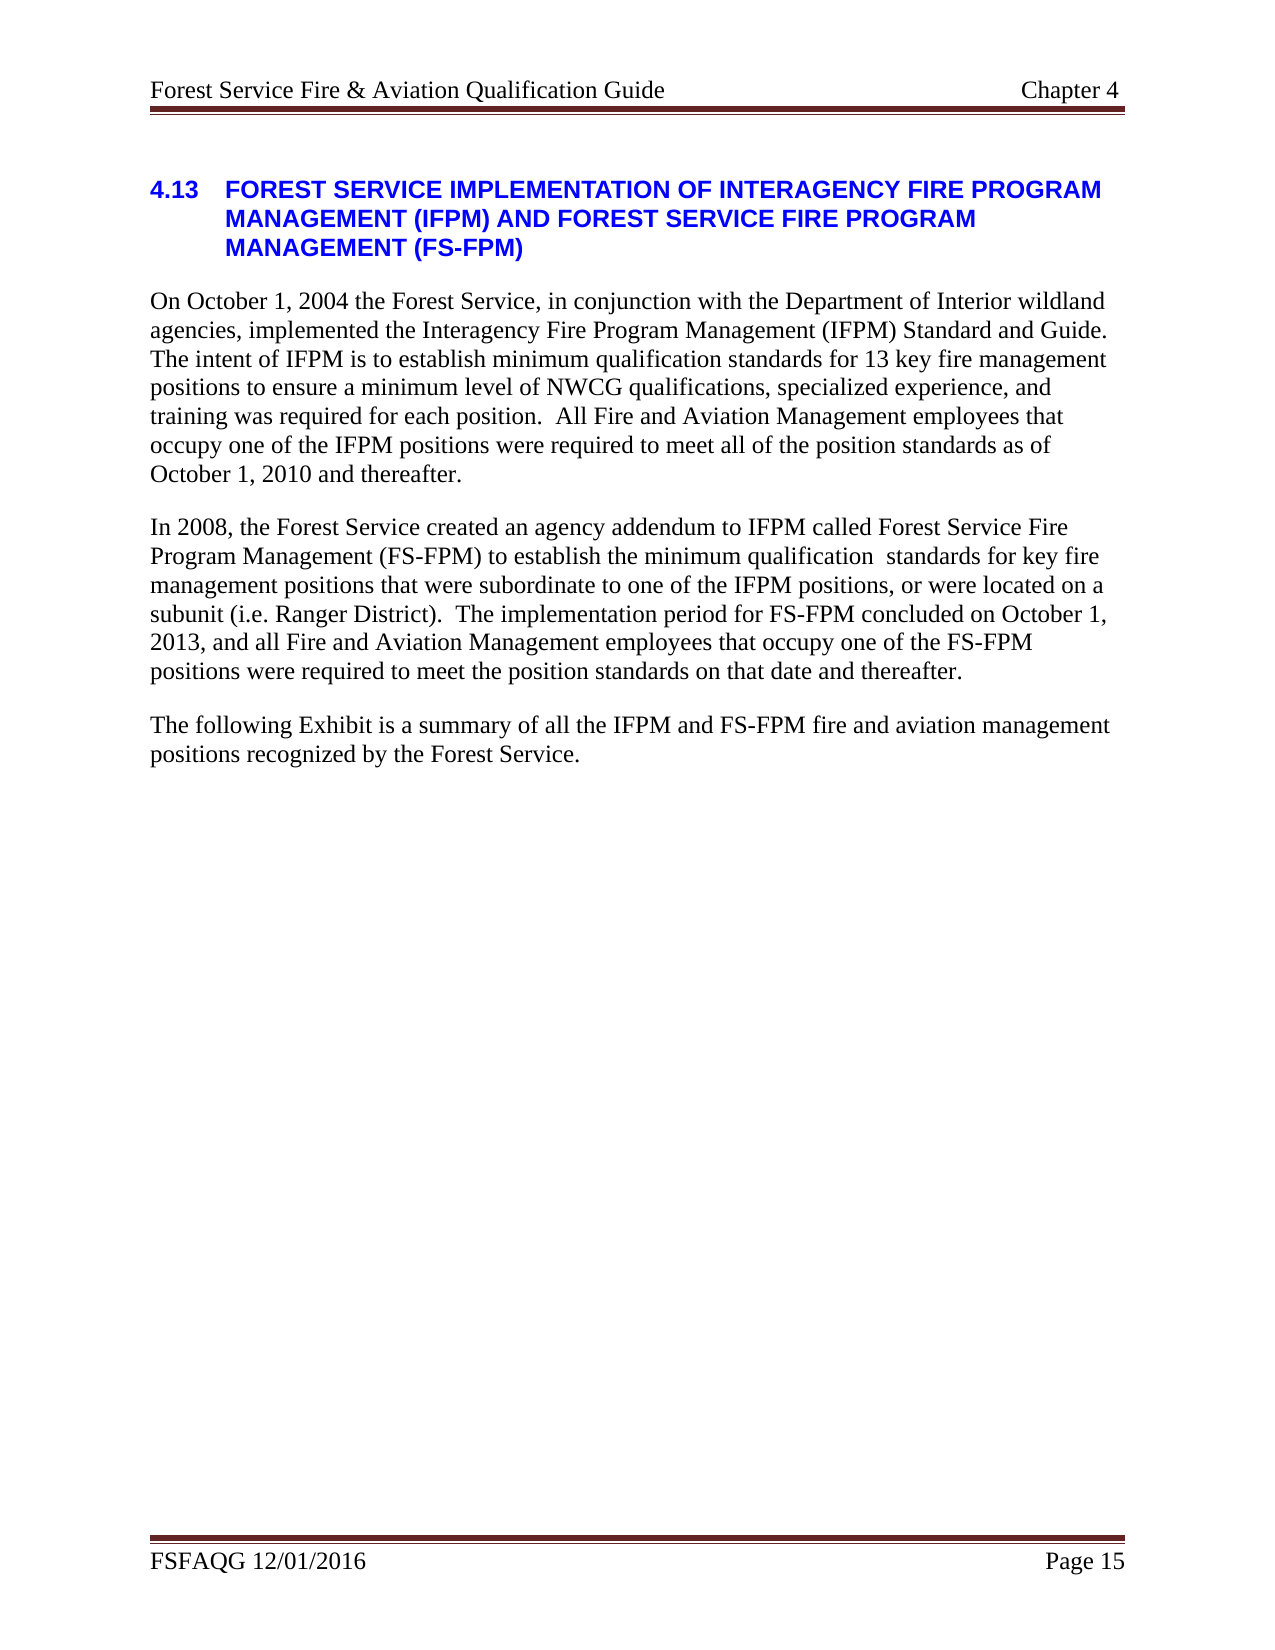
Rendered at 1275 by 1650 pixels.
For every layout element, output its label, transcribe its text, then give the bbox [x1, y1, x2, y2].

text The following Exhibit is a summary of all the IFPM and FS-FPM fire and aviation management positions recognized by the Forest Service. [150, 710, 1125, 767]
text In 2008, the Forest Service created an agency addendum to IFPM called Forest Service Fire Program Management (FS-FPM) to establish the minimum qualification standards for key fire management positions that were subordinate to one of the IFPM positions, or were located on a subunit (i.e. Ranger District). The implementation period for FS-FPM concluded on October 1, 2013, and all Fire and Aviation Management employees that occupy one of the FS-FPM positions were required to meet the position standards on that date and thereafter. [150, 512, 1125, 685]
subtitle 4.13 Forest Service Implementation of Interagency Fire Program Management (IFPM) and Forest Service Fire Program Management (FS-FPM) [150, 175, 1125, 261]
text On October 1, 2004 the Forest Service, in conjunction with the Department of Interior wildland agencies, implemented the Interagency Fire Program Management (IFPM) Standard and Guide. The intent of IFPM is to establish minimum qualification standards for 13 key fire management positions to ensure a minimum level of NWCG qualifications, specialized experience, and training was required for each position. All Fire and Aviation Management employees that occupy one of the IFPM positions were required to meet all of the position standards as of October 1, 2010 and thereafter. [150, 286, 1125, 487]
